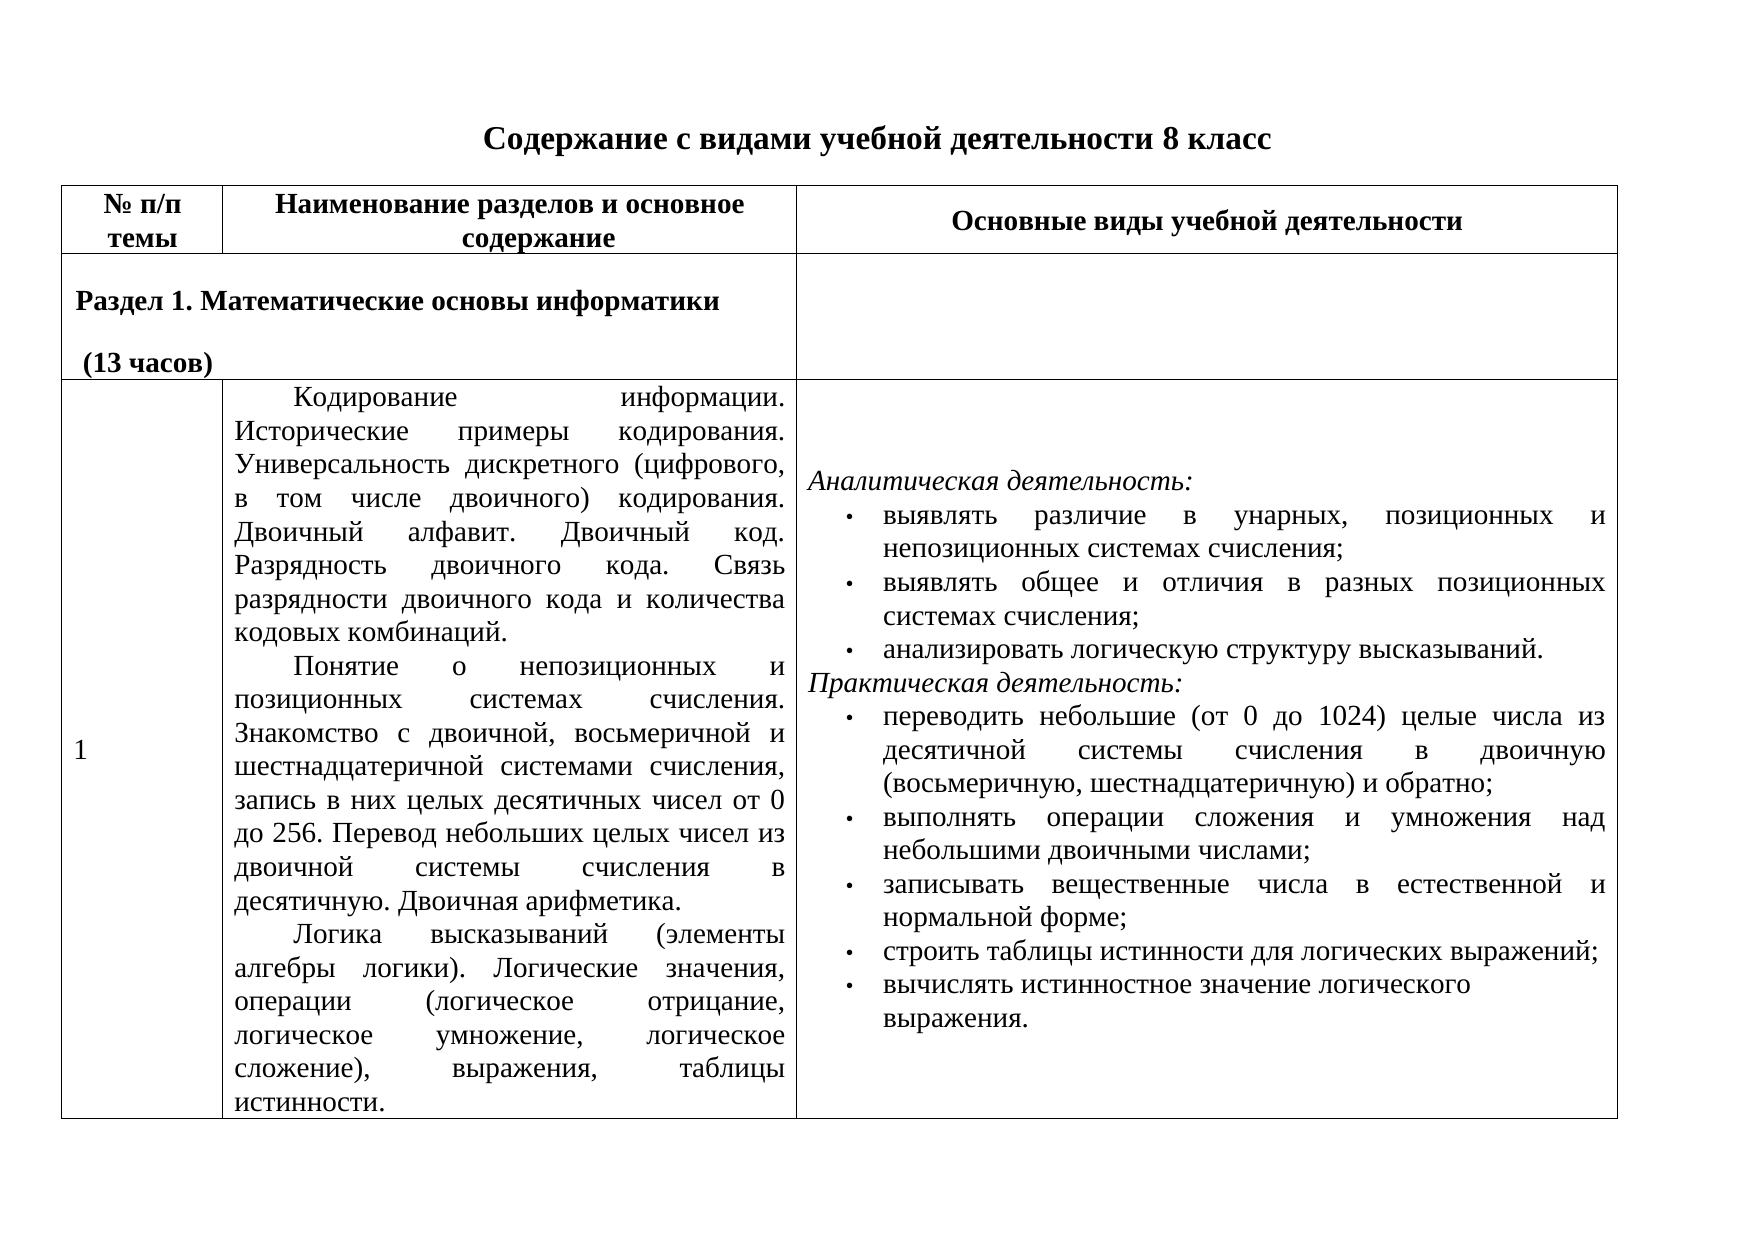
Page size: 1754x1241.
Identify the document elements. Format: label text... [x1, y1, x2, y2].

table_cell [797, 254, 1617, 378]
table_cell Аналитическая деятельность: выявлять различие в унарных, позиционных и непозиционных системах счисления; выявлять общее и отличия в разных позиционных системах счисления; анализировать логическую структуру высказываний. Практическая деятельность: переводить небольшие (от 0 до 1024) целые числа из десятичной системы счисления в двоичную (восьмеричную, шестнадцатеричную) и обратно; выполнять операции сложения и умножения над небольшими двоичными числами; записывать вещественные числа в естественной и нормальной форме; строить таблицы истинности для логических выражений; вычислять истинностное значение логического выражения. [797, 380, 1617, 1117]
table_header Основные виды учебной деятельности [797, 186, 1617, 253]
table_cell 1 [62, 380, 222, 1117]
table_header Наименование разделов и основное содержание [223, 186, 796, 253]
text Содержание с видами учебной деятельности 8 класс [118, 118, 1636, 156]
table_cell Кодирование информации. Исторические примеры кодирования. Универсальность дискретного (цифрового, в том числе двоичного) кодирования. Двоичный алфавит. Двоичный код. Разрядность двоичного кода. Связь разрядности двоичного кода и количества кодовых комбинаций. Понятие о непозиционных и позиционных системах счисления. Знакомство с двоичной, восьмеричной и шестнадцатеричной системами счисления, запись в них целых десятичных чисел от 0 до 256. Перевод небольших целых чисел из двоичной системы счисления в десятичную. Двоичная арифметика. Логика высказываний (элементы алгебры логики). Логические значения, операции (логическое отрицание, логическое умножение, логическое сложение), выражения, таблицы истинности. [223, 380, 796, 1117]
table_header № п/п темы [62, 186, 222, 253]
table_cell Раздел 1. Математические основы информатики (13 часов) [62, 254, 796, 378]
